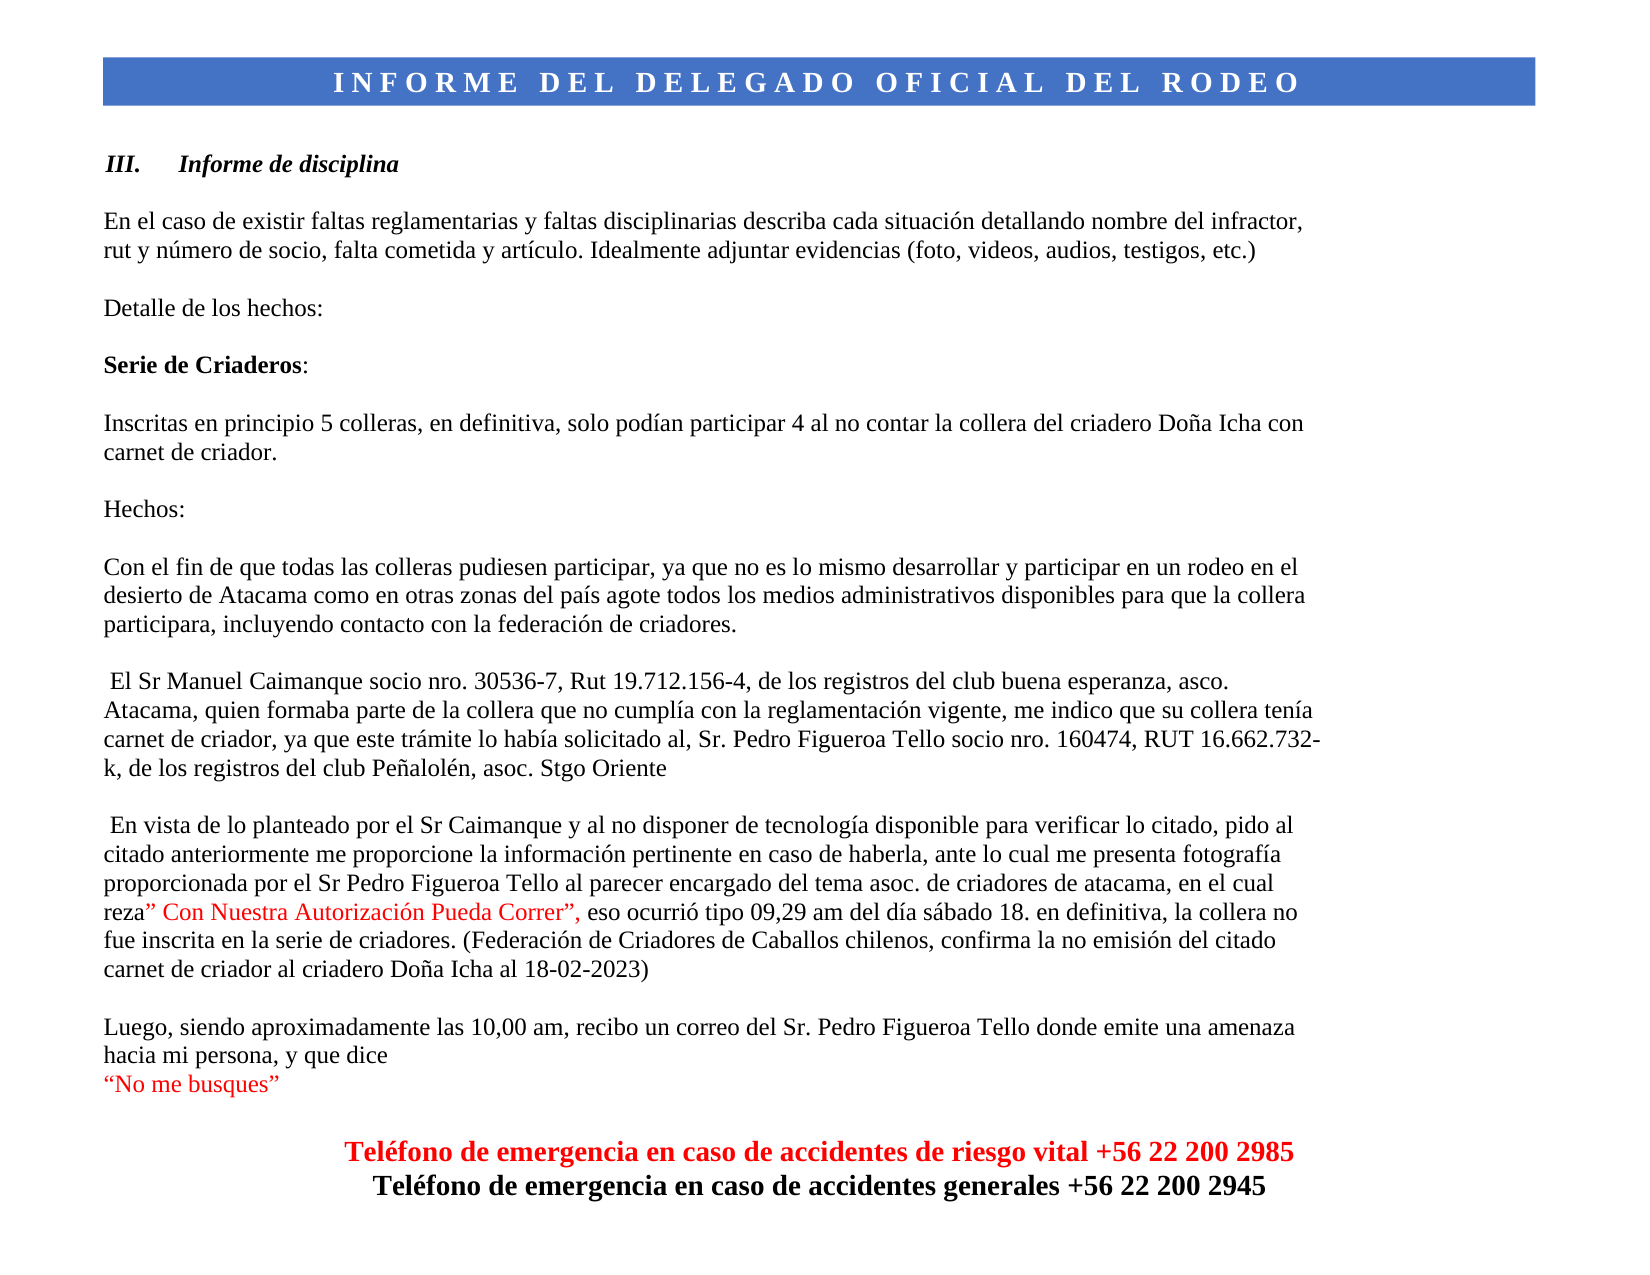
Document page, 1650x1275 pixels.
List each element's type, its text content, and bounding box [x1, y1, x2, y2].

text Serie de Criaderos: [103, 350, 1329, 379]
text En el caso de existir faltas reglamentarias y faltas disciplinarias describa cada situación detallando nombre del infractor, rut y número de socio, falta cometida y artículo. Idealmente adjuntar evidencias (foto, videos, audios, testigos, etc.) [103, 207, 1329, 264]
text Detalle de los hechos: [103, 293, 1329, 322]
list Informe de disciplina [141, 149, 1329, 178]
text El Sr Manuel Caimanque socio nro. 30536-7, Rut 19.712.156-4, de los registros del club buena esperanza, asco. Atacama, quien formaba parte de la collera que no cumplía con la reglamentación vigente, me indico que su collera tenía carnet de criador, ya que este trámite lo había solicitado al, Sr. Pedro Figueroa Tello socio nro. 160474, RUT 16.662.732-k, de los registros del club Peñalolén, asoc. Stgo Oriente [103, 667, 1329, 782]
text Con el fin de que todas las colleras pudiesen participar, ya que no es lo mismo desarrollar y participar en un rodeo en el desierto de Atacama como en otras zonas del país agote todos los medios administrativos disponibles para que la collera participara, incluyendo contacto con la federación de criadores. [103, 552, 1329, 638]
text En vista de lo planteado por el Sr Caimanque y al no disponer de tecnología disponible para verificar lo citado, pido al citado anteriormente me proporcione la información pertinente en caso de haberla, ante lo cual me presenta fotografía proporcionada por el Sr Pedro Figueroa Tello al parecer encargado del tema asoc. de criadores de atacama, en el cual reza” Con Nuestra Autorización Pueda Correr”, eso ocurrió tipo 09,29 am del día sábado 18. en definitiva, la collera no fue inscrita en la serie de criadores. (Federación de Criadores de Caballos chilenos, confirma la no emisión del citado carnet de criador al criadero Doña Icha al 18-02-2023) [103, 810, 1329, 983]
text Luego, siendo aproximadamente las 10,00 am, recibo un correo del Sr. Pedro Figueroa Tello donde emite una amenaza hacia mi persona, y que dice [103, 1012, 1329, 1069]
text “No me busques” [103, 1069, 1329, 1098]
text Hechos: [103, 494, 1329, 523]
text Inscritas en principio 5 colleras, en definitiva, solo podían participar 4 al no contar la collera del criadero Doña Icha con carnet de criador. [103, 408, 1329, 465]
